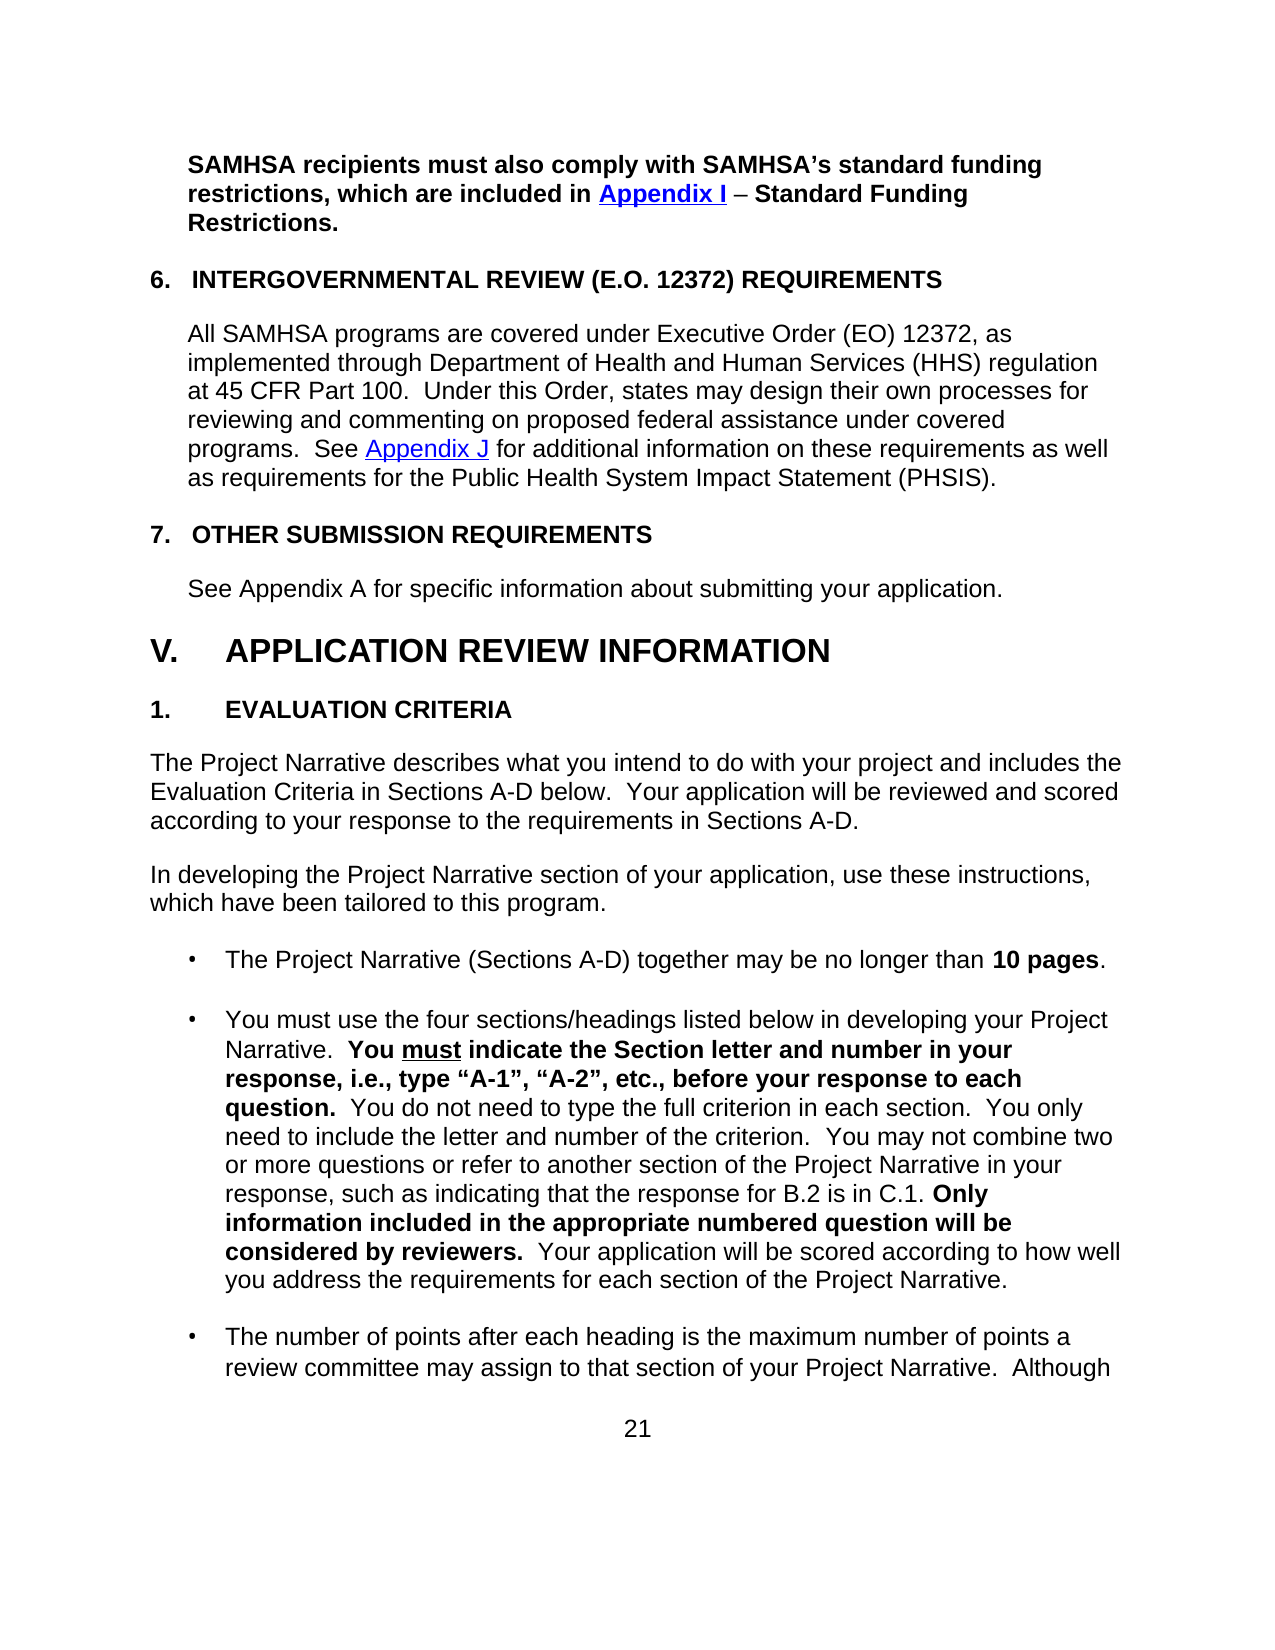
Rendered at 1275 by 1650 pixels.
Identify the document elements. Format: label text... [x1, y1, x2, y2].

list In developing the Project Narrative section of your application, use these instructions, which have been tailored to this program. [150, 860, 1125, 917]
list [187, 1319, 1125, 1382]
subtitle V. APPLICATION REVIEW INFORMATION [150, 631, 1125, 670]
subtitle 7. OTHER SUBMISSION REQUIREMENTS [150, 520, 1125, 549]
subtitle 1. EVALUATION CRITERIA [150, 695, 1125, 723]
text The Project Narrative describes what you intend to do with your project and includes the Evaluation Criteria in Sections A-D below. Your application will be reviewed and scored according to your response to the requirements in Sections A-D. [150, 748, 1125, 835]
list The Project Narrative (Sections A-D) together may be no longer than 10 pages. [187, 942, 1125, 976]
text See Appendix A for specific information about submitting your application. [187, 574, 1125, 602]
list You must use the four sections/headings listed below in developing your Project Narrative. You must indicate the Section letter and number in your response, i.e., type “A-1”, “A-2”, etc., before your response to each question. You do not need to type the full criterion in each section. You only need to include the letter and number of the criterion. You may not combine two or more questions or refer to another section of the Project Narrative in your response, such as indicating that the response for B.2 is in C.1. Only information included in the appropriate numbered question will be considered by reviewers. Your application will be scored according to how well you address the requirements for each section of the Project Narrative. [187, 1001, 1125, 1294]
subtitle 6. INTERGOVERNMENTAL REVIEW (E.O. 12372) REQUIREMENTS [150, 265, 1125, 294]
text All SAMHSA programs are covered under Executive Order (EO) 12372, as implemented through Department of Health and Human Services (HHS) regulation at 45 CFR Part 100. Under this Order, states may design their own processes for reviewing and commenting on proposed federal assistance under covered programs. See Appendix J for additional information on these requirements as well as requirements for the Public Health System Impact Statement (PHSIS). [187, 319, 1125, 491]
text SAMHSA recipients must also comply with SAMHSA’s standard funding restrictions, which are included in Appendix I – Standard Funding Restrictions. [187, 150, 1125, 236]
